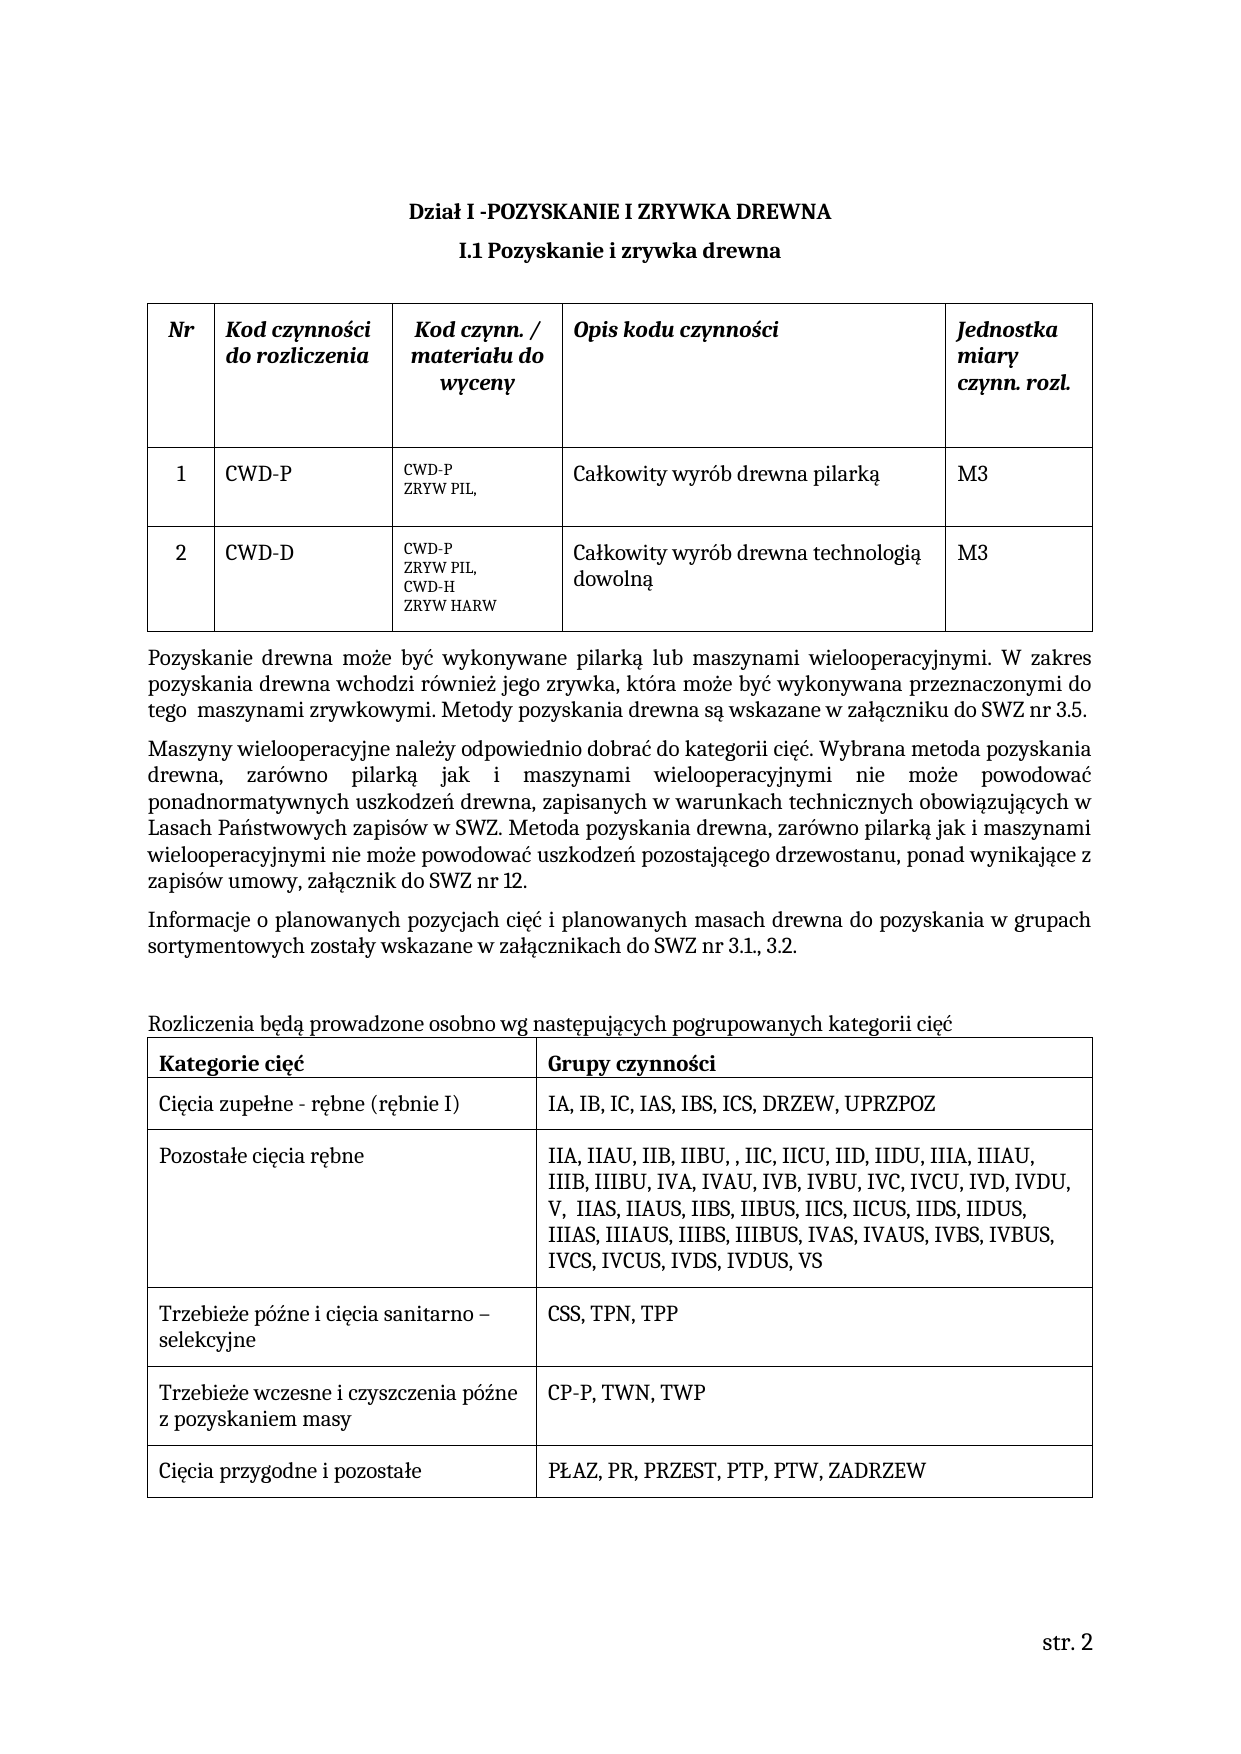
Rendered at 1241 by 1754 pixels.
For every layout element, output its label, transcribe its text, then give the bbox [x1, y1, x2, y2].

text I.1 Pozyskanie i zrywka drewna [148, 238, 1093, 264]
table_cell 1 [148, 448, 214, 526]
table_cell Cięcia przygodne i pozostałe [148, 1446, 536, 1497]
table_header Nr [148, 304, 214, 447]
table_header Kod czynności do rozliczenia [215, 304, 392, 447]
table_header Grupy czynności [537, 1038, 1092, 1077]
table_cell CWD-P ZRYW PIL, CWD-H ZRYW HARW [393, 527, 562, 631]
table_cell Pozostałe cięcia rębne [148, 1130, 536, 1287]
table_cell PŁAZ, PR, PRZEST, PTP, PTW, ZADRZEW [537, 1446, 1092, 1497]
table_cell IA, IB, IC, IAS, IBS, ICS, DRZEW, UPRZPOZ [537, 1078, 1092, 1129]
table_header Jednostka miary czynn. rozl. [946, 304, 1092, 447]
table_cell CWD-D [215, 527, 392, 631]
table_cell Trzebieże późne i cięcia sanitarno – selekcyjne [148, 1288, 536, 1366]
table_cell IIA, IIAU, IIB, IIBU, , IIC, IICU, IID, IIDU, IIIA, IIIAU, IIIB, IIIBU, IVA, IVAU, IVB, IVBU, IVC, IVCU, IVD, IVDU, V, IIAS, IIAUS, IIBS, IIBUS, IICS, IICUS, IIDS, IIDUS, IIIAS, IIIAUS, IIIBS, IIIBUS, IVAS, IVAUS, IVBS, IVBUS, IVCS, IVCUS, IVDS, IVDUS, VS [537, 1130, 1092, 1287]
text Rozliczenia będą prowadzone osobno wg następujących pogrupowanych kategorii cięć [148, 1011, 1093, 1037]
table_cell Trzebieże wczesne i czyszczenia późne z pozyskaniem masy [148, 1367, 536, 1444]
table_cell 2 [148, 527, 214, 631]
text Pozyskanie drewna może być wykonywane pilarką lub maszynami wielooperacyjnymi. W zakres pozyskania drewna wchodzi również jego zrywka, która może być wykonywana przeznaczonymi do tego maszynami zrywkowymi. Metody pozyskania drewna są wskazane w załączniku do SWZ nr 3.5. [148, 644, 1093, 723]
text Maszyny wielooperacyjne należy odpowiednio dobrać do kategorii cięć. Wybrana metoda pozyskania drewna, zarówno pilarką jak i maszynami wielooperacyjnymi nie może powodować ponadnormatywnych uszkodzeń drewna, zapisanych w warunkach technicznych obowiązujących w Lasach Państwowych zapisów w SWZ. Metoda pozyskania drewna, zarówno pilarką jak i maszynami wielooperacyjnymi nie może powodować uszkodzeń pozostającego drzewostanu, ponad wynikające z zapisów umowy, załącznik do SWZ nr 12. [148, 736, 1093, 894]
text Dział I -POZYSKANIE I ZRYWKA DREWNA [148, 199, 1093, 225]
table_header Kod czynn. / materiału do wyceny [393, 304, 562, 447]
table_cell M3 [946, 448, 1092, 526]
table_cell CP-P, TWN, TWP [537, 1367, 1092, 1444]
table_cell Całkowity wyrób drewna pilarką [563, 448, 945, 526]
table_cell Cięcia zupełne - rębne (rębnie I) [148, 1078, 536, 1129]
table_cell CSS, TPN, TPP [537, 1288, 1092, 1366]
text Informacje o planowanych pozycjach cięć i planowanych masach drewna do pozyskania w grupach sortymentowych zostały wskazane w załącznikach do SWZ nr 3.1., 3.2. [148, 907, 1093, 959]
table_cell M3 [946, 527, 1092, 631]
table_cell Całkowity wyrób drewna technologią dowolną [563, 527, 945, 631]
table_cell CWD-P ZRYW PIL, [393, 448, 562, 526]
table_cell CWD-P [215, 448, 392, 526]
table_header Kategorie cięć [148, 1038, 536, 1077]
table_header Opis kodu czynności [563, 304, 945, 447]
